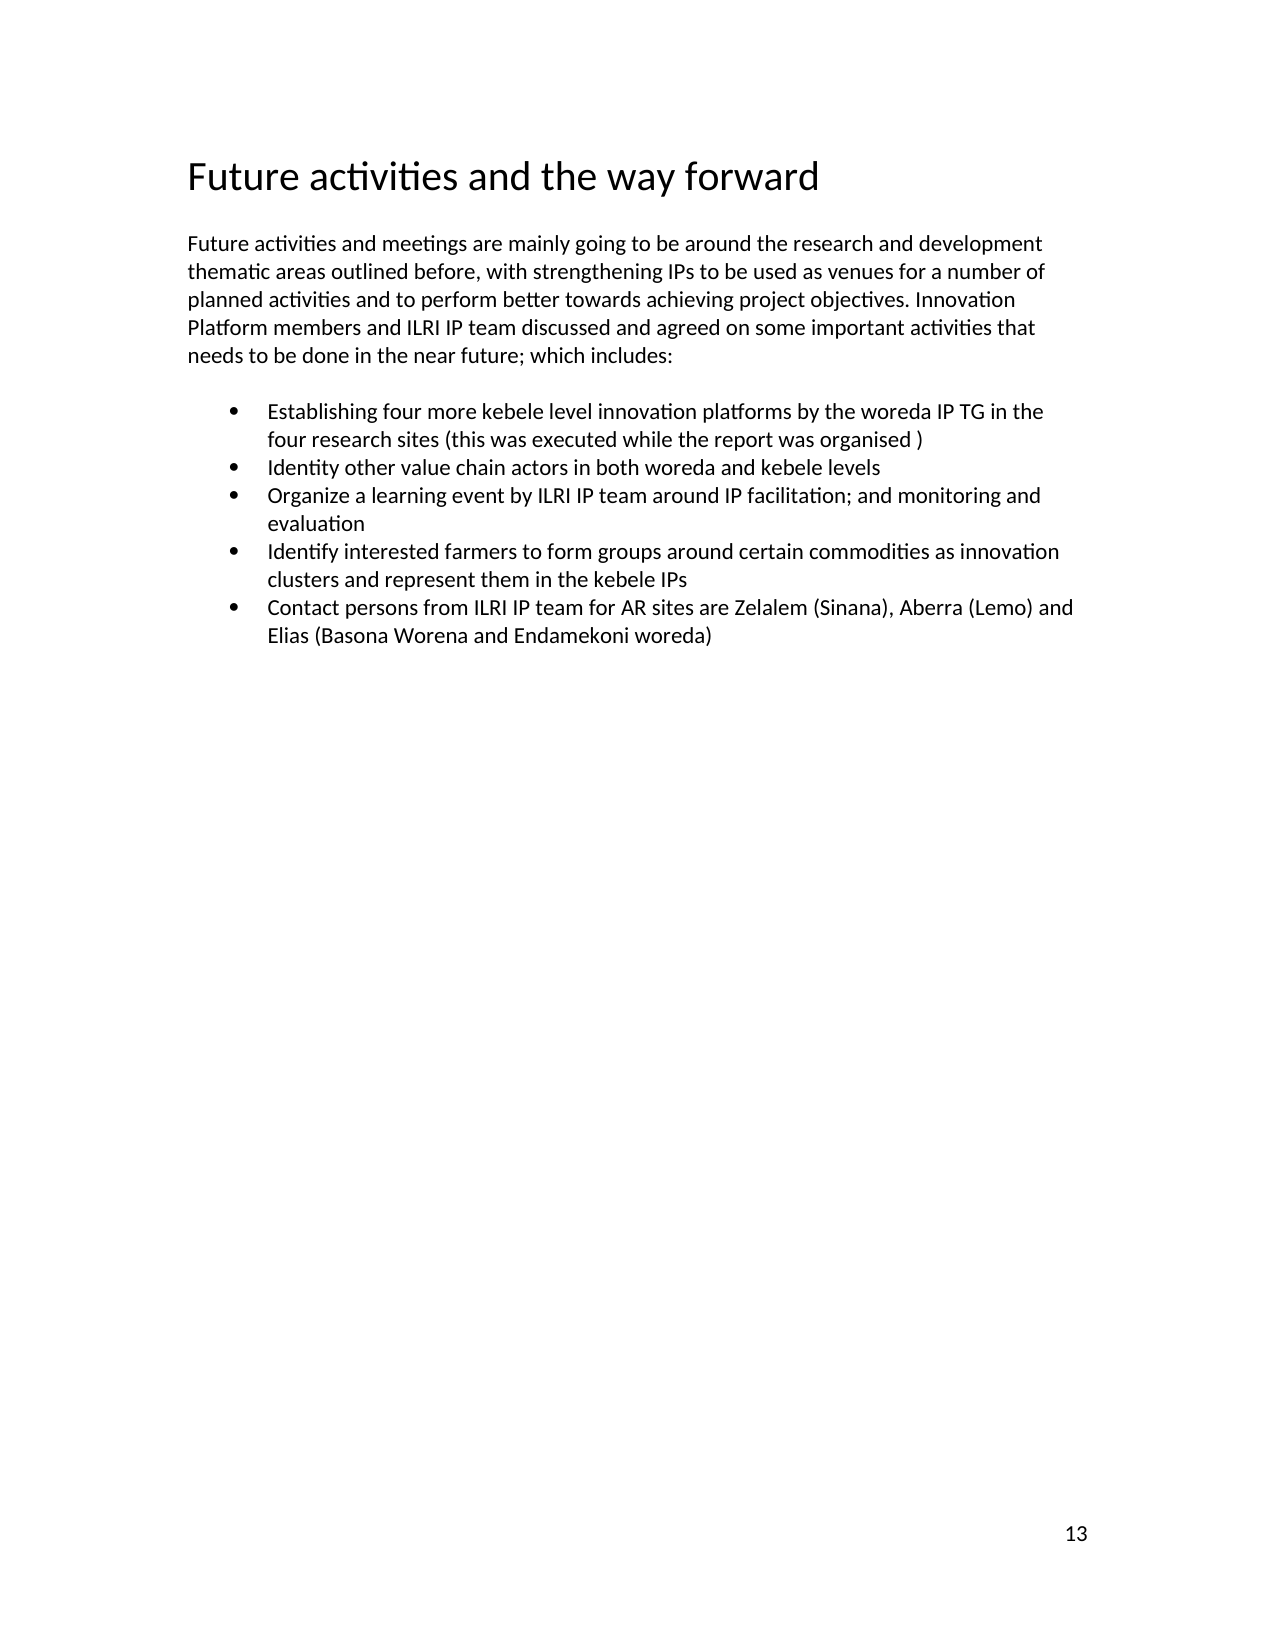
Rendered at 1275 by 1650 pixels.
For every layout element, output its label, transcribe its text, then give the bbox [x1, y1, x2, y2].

list Contact persons from ILRI IP team for AR sites are Zelalem (Sinana), Aberra (Lemo) and Elias (Basona Worena and Endamekoni woreda) [230, 593, 1087, 649]
list Establishing four more kebele level innovation platforms by the woreda IP TG in the four research sites (this was executed while the report was organised ) [230, 397, 1087, 453]
text Future activities and meetings are mainly going to be around the research and development thematic areas outlined before, with strengthening IPs to be used as venues for a number of planned activities and to perform better towards achieving project objectives. Innovation Platform members and ILRI IP team discussed and agreed on some important activities that needs to be done in the near future; which includes: [187, 229, 1087, 369]
list Identify interested farmers to form groups around certain commodities as innovation clusters and represent them in the kebele IPs [230, 537, 1087, 593]
subtitle Future activities and the way forward [187, 150, 1087, 201]
list Identity other value chain actors in both woreda and kebele levels [230, 453, 1087, 481]
list Organize a learning event by ILRI IP team around IP facilitation; and monitoring and evaluation [230, 481, 1087, 537]
